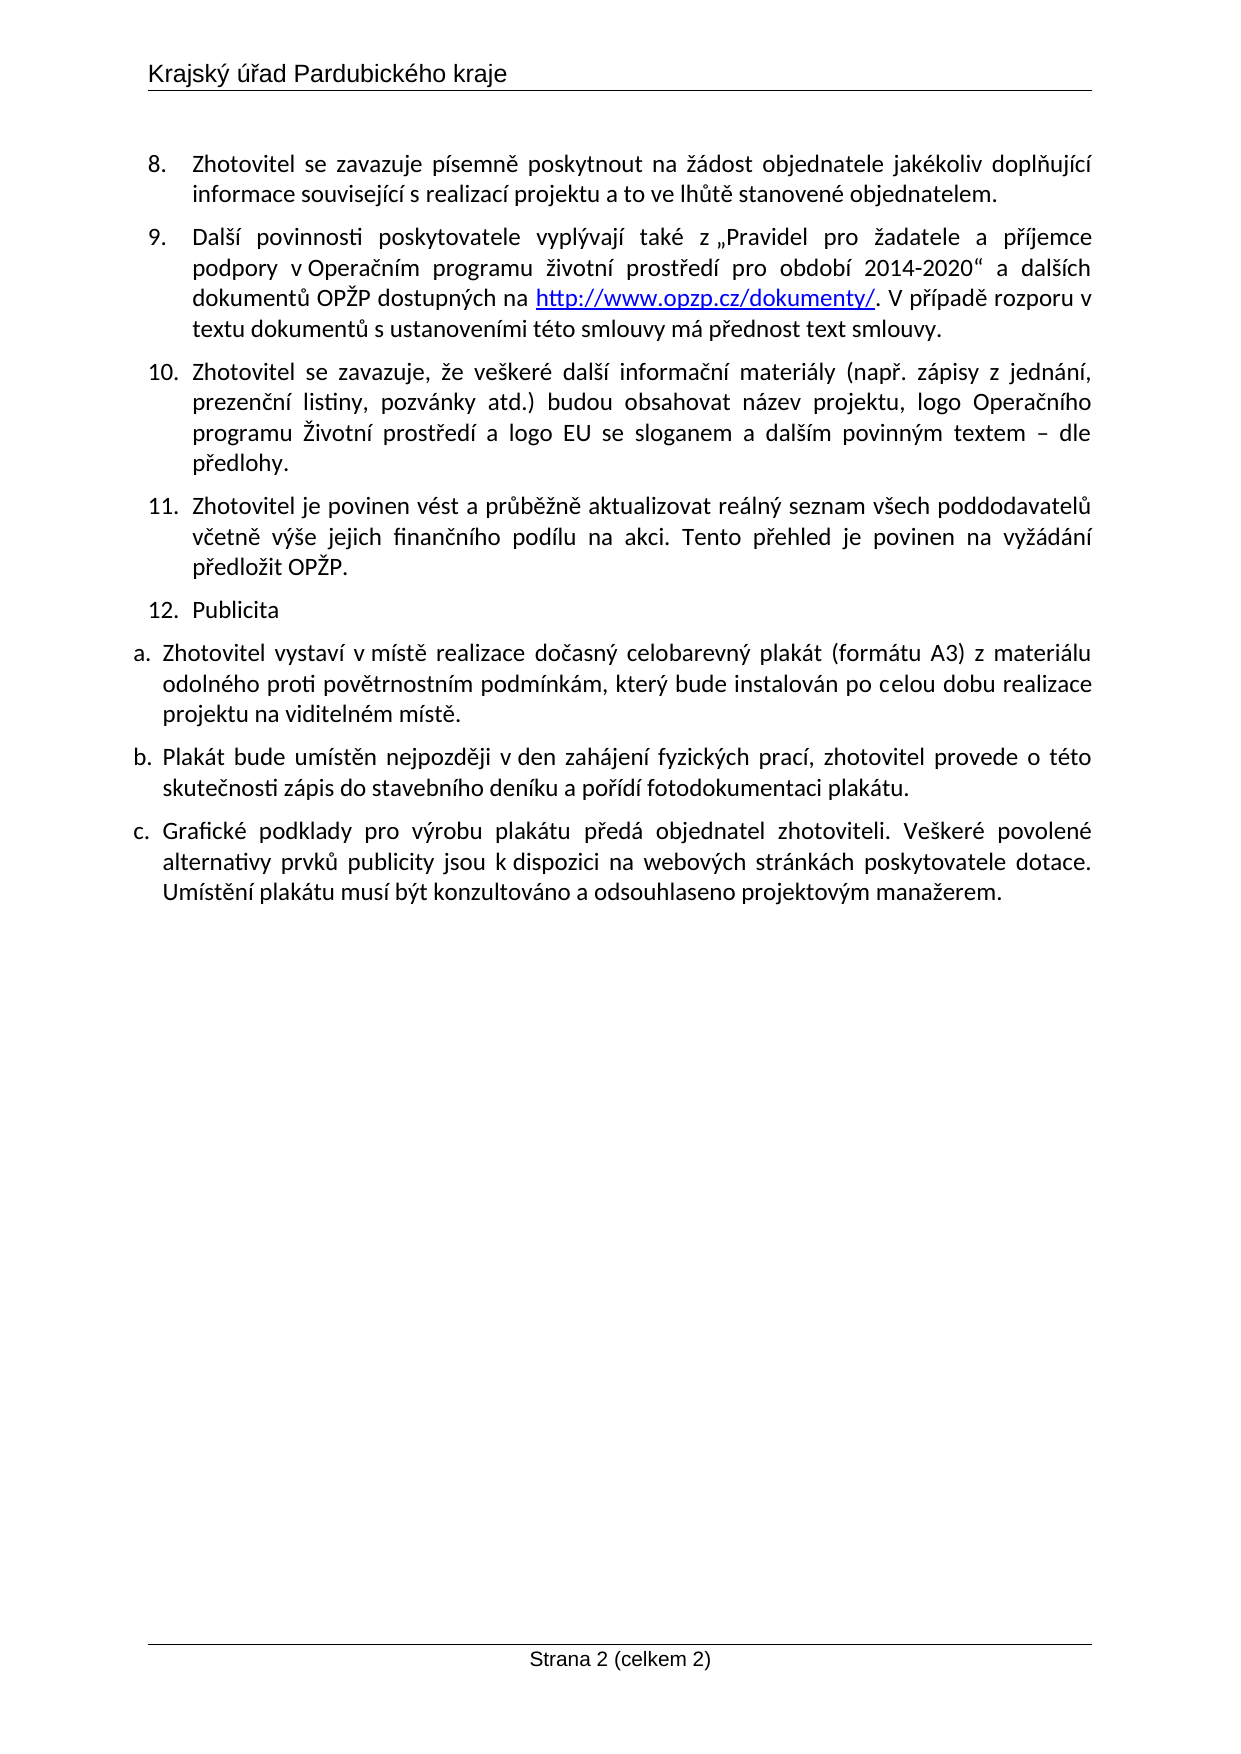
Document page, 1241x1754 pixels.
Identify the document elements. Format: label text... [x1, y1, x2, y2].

list Publicita [148, 594, 1092, 625]
list Zhotovitel se zavazuje, že veškeré další informační materiály (např. zápisy z jednání, prezenční listiny, pozvánky atd.) budou obsahovat název projektu, logo Operačního programu Životní prostředí a logo EU se sloganem a dalším povinným textem – dle předlohy. [148, 356, 1092, 478]
list Zhotovitel je povinen vést a průběžně aktualizovat reálný seznam všech poddodavatelů včetně výše jejich finančního podílu na akci. Tento přehled je povinen na vyžádání předložit OPŽP. [148, 490, 1092, 582]
list Další povinnosti poskytovatele vyplývají také z „Pravidel pro žadatele a příjemce podpory v Operačním programu životní prostředí pro období 2014-2020“ a dalších dokumentů OPŽP dostupných na http://www.opzp.cz/dokumenty/. V případě rozporu v textu dokumentů s ustanoveními této smlouvy má přednost text smlouvy. [148, 221, 1092, 343]
list Grafické podklady pro výrobu plakátu předá objednatel zhotoviteli. Veškeré povolené alternativy prvků publicity jsou k dispozici na webových stránkách poskytovatele dotace. Umístění plakátu musí být konzultováno a odsouhlaseno projektovým manažerem. [133, 815, 1092, 907]
list Zhotovitel se zavazuje písemně poskytnout na žádost objednatele jakékoliv doplňující informace související s realizací projektu a to ve lhůtě stanovené objednatelem. [148, 148, 1092, 209]
list Zhotovitel vystaví v místě realizace dočasný celobarevný plakát (formátu A3) z materiálu odolného proti povětrnostním podmínkám, který bude instalován po celou dobu realizace projektu na viditelném místě. [133, 637, 1092, 729]
list Plakát bude umístěn nejpozději v den zahájení fyzických prací, zhotovitel provede o této skutečnosti zápis do stavebního deníku a pořídí fotodokumentaci plakátu. [133, 742, 1092, 803]
